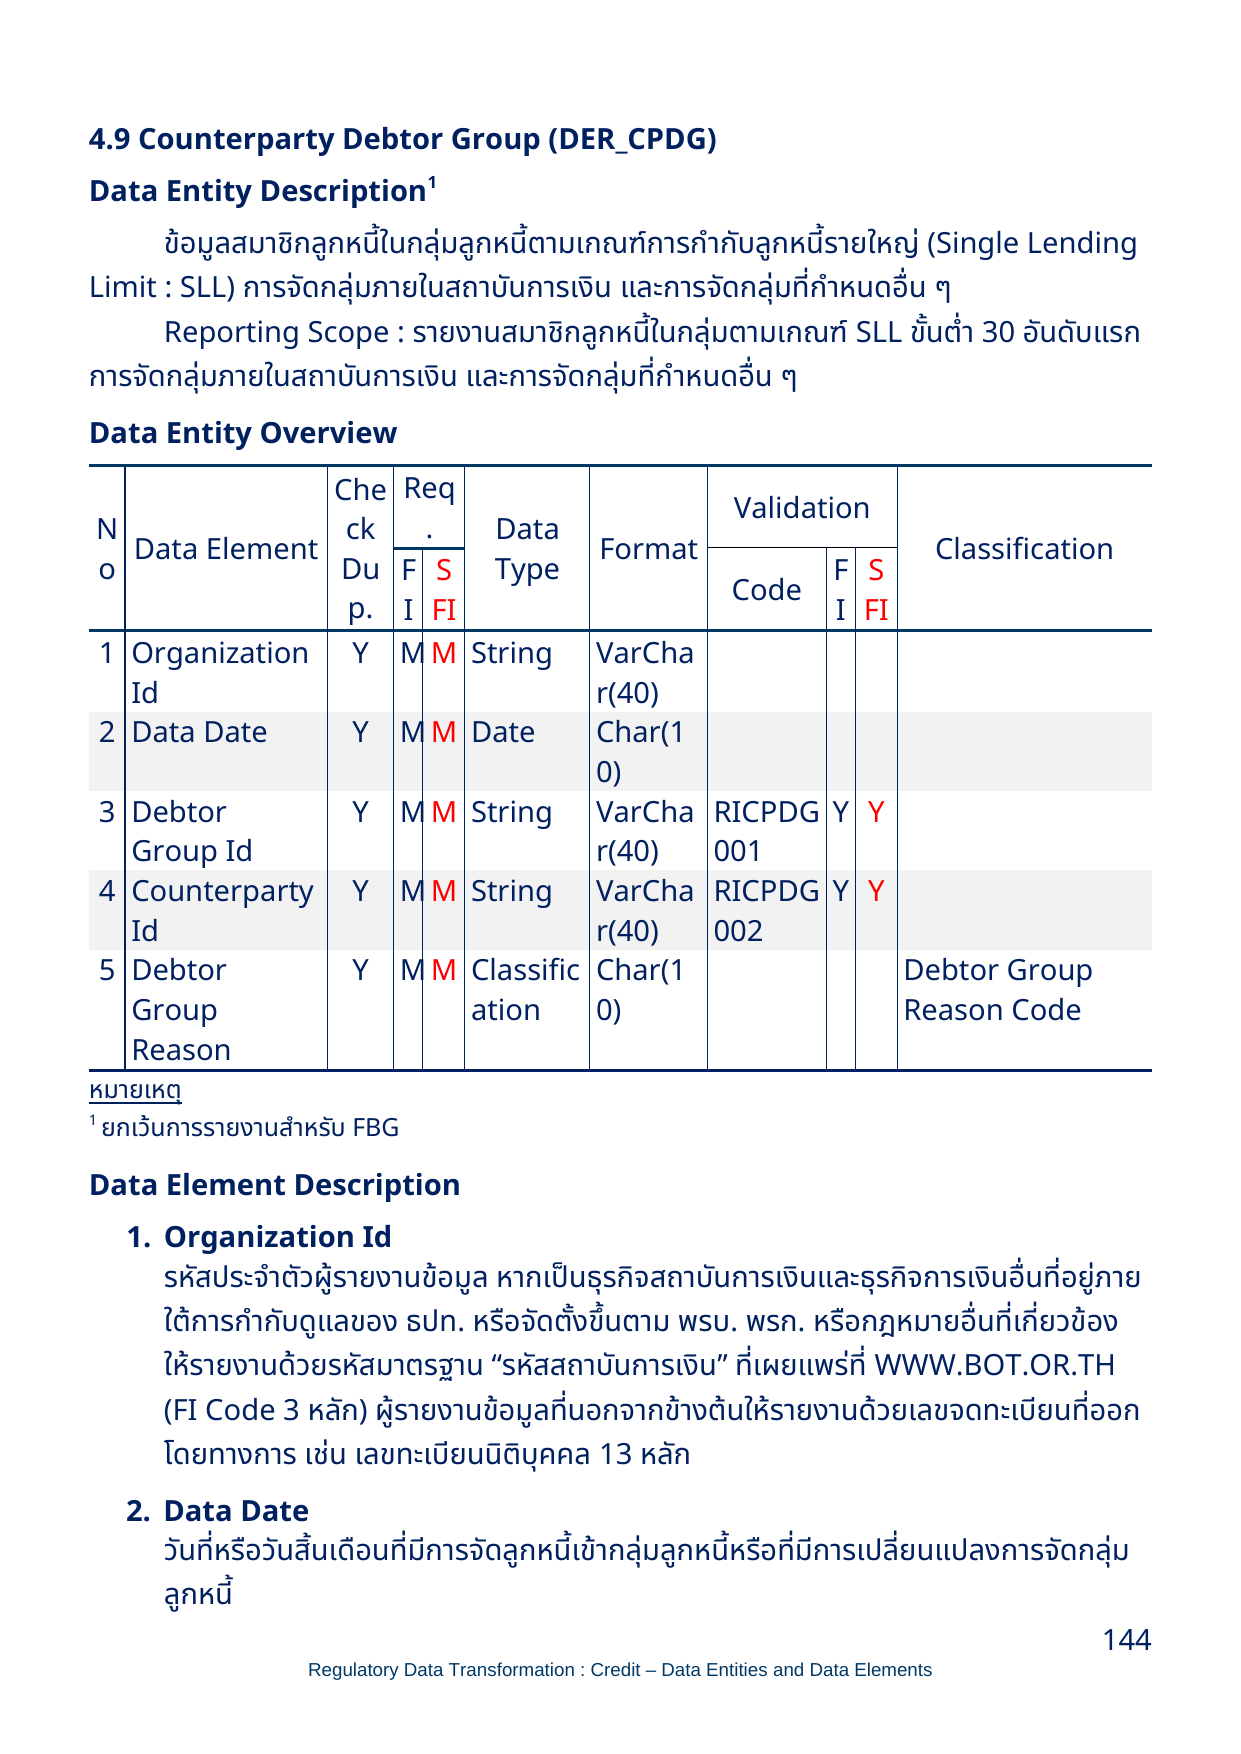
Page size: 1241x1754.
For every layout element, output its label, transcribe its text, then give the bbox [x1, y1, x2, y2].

list รหัสประจำตัวผู้รายงานข้อมูล หากเป็นธุรกิจสถาบันการเงินและธุรกิจการเงินอื่นที่อยู่ภายใต้การกำกับดูแลของ ธปท. หรือจัดตั้งขึ้นตาม พรบ. พรก. หรือกฎหมายอื่นที่เกี่ยวข้อง ให้รายงานด้วยรหัสมาตรฐาน “รหัสสถาบันการเงิน” ที่เผยแพร่ที่ www.bot.or.th (FI Code 3 หลัก) ผู้รายงานข้อมูลที่นอกจากข้างต้นให้รายงานด้วยเลขจดทะเบียนที่ออกโดยทางการ เช่น เลขทะเบียนนิติบุคคล 13 หลัก [164, 1256, 1152, 1477]
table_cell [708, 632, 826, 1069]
text ข้อมูลสมาชิกลูกหนี้ในกลุ่มลูกหนี้ตามเกณฑ์การกำกับลูกหนี้รายใหญ่ (Single Lending Limit : SLL) การจัดกลุ่มภายในสถาบันการเงิน และการจัดกลุ่มที่กำหนดอื่น ๆ [89, 222, 1152, 311]
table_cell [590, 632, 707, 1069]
text Data Element Description [89, 1164, 1152, 1204]
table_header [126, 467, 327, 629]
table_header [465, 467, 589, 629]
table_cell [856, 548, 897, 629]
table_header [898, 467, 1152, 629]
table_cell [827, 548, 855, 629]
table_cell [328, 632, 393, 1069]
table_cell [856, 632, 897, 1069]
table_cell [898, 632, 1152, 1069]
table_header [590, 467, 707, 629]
list Organization Id [126, 1217, 1152, 1256]
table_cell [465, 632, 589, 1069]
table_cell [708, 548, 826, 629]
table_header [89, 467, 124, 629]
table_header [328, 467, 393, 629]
text Reporting Scope : รายงานสมาชิกลูกหนี้ในกลุ่มตามเกณฑ์ SLL ขั้นต่ำ 30 อันดับแรก การจัดกลุ่มภายในสถาบันการเงิน และการจัดกลุ่มที่กำหนดอื่น ๆ [89, 311, 1152, 399]
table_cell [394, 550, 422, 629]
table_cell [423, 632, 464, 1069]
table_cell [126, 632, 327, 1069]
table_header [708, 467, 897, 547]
text หมายเหตุ [89, 1072, 1152, 1110]
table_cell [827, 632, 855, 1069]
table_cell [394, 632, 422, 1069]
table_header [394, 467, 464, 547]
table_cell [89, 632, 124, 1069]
text 1 ยกเว้นการรายงานสำหรับ FBG [89, 1110, 1152, 1148]
text Data Entity Overview [89, 412, 1152, 452]
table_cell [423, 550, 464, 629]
list วันที่หรือวันสิ้นเดือนที่มีการจัดลูกหนี้เข้ากลุ่มลูกหนี้หรือที่มีการเปลี่ยนแปลงการจัดกลุ่มลูกหนี้ [164, 1529, 1152, 1618]
text Data Entity Description1 [89, 170, 1152, 210]
list Data Date [126, 1490, 1152, 1529]
subtitle 4.9 Counterparty Debtor Group (DER_CPDG) [89, 118, 1152, 158]
